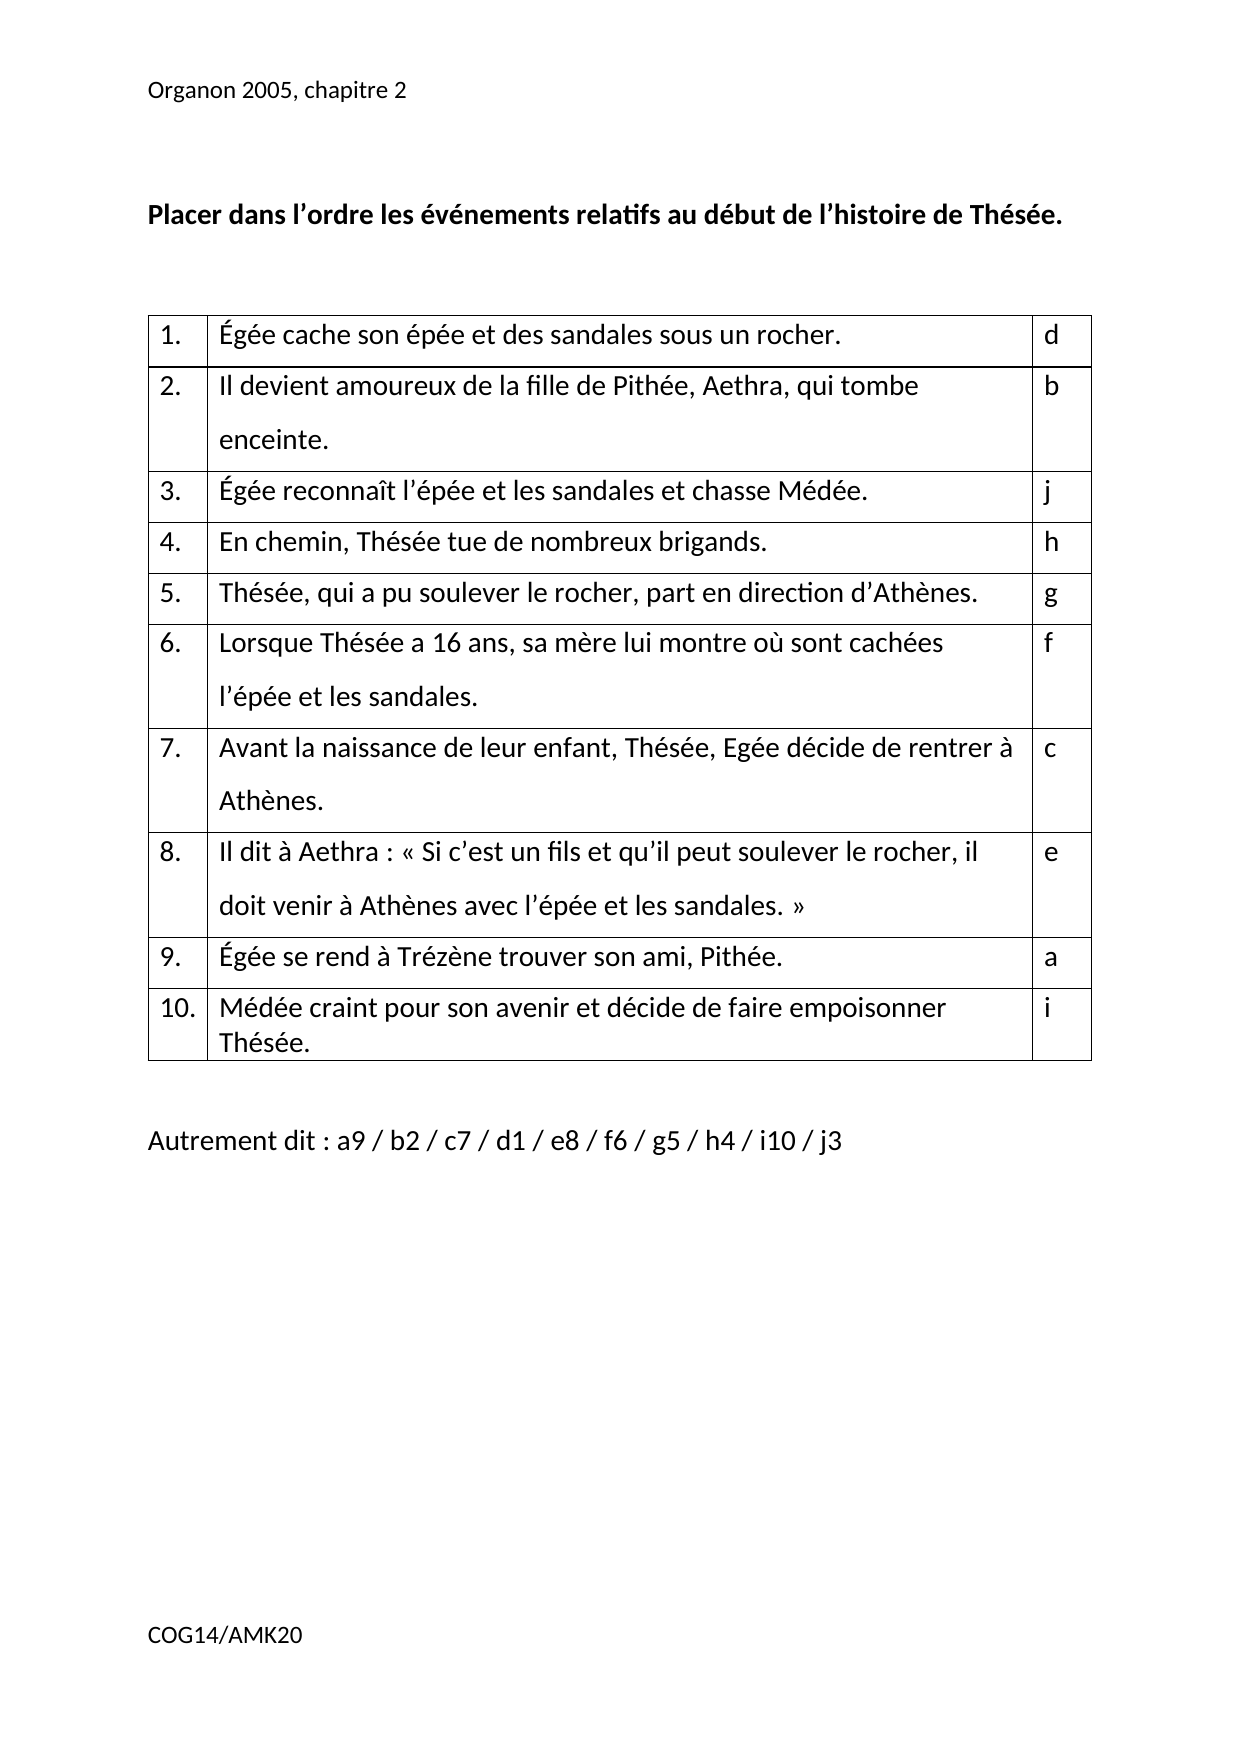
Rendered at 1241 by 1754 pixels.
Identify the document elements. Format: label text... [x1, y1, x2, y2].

table_header d [1033, 316, 1091, 366]
table_cell Lorsque Thésée a 16 ans, sa mère lui montre où sont cachées l’épée et les sandales. [208, 625, 1032, 728]
table_cell 9. [149, 938, 207, 988]
table_cell 7. [149, 729, 207, 832]
text Autrement dit : a9 / b2 / c7 / d1 / e8 / f6 / g5 / h4 / i10 / j3 [148, 1122, 1093, 1158]
text Placer dans l’ordre les événements relatifs au début de l’histoire de Thésée. [148, 196, 1093, 231]
table_cell 6. [149, 625, 207, 728]
table_cell 10. [149, 989, 207, 1060]
table_cell 2. [149, 368, 207, 471]
table_cell 3. [149, 472, 207, 522]
table_cell 4. [149, 523, 207, 573]
table_cell f [1033, 625, 1091, 728]
table_cell 8. [149, 833, 207, 937]
table_header Égée cache son épée et des sandales sous un rocher. [208, 316, 1032, 366]
table_cell j [1033, 472, 1091, 522]
table_cell b [1033, 368, 1091, 471]
table_cell Thésée, qui a pu soulever le rocher, part en direction d’Athènes. [208, 574, 1032, 623]
table_cell i [1033, 989, 1091, 1060]
table_cell Avant la naissance de leur enfant, Thésée, Egée décide de rentrer à Athènes. [208, 729, 1032, 832]
table_cell Égée reconnaît l’épée et les sandales et chasse Médée. [208, 472, 1032, 522]
table_cell c [1033, 729, 1091, 832]
table_cell Médée craint pour son avenir et décide de faire empoisonner Thésée. [208, 989, 1032, 1060]
table_cell a [1033, 938, 1091, 988]
table_cell e [1033, 833, 1091, 937]
table_cell Il devient amoureux de la fille de Pithée, Aethra, qui tombe enceinte. [208, 368, 1032, 471]
table_cell Égée se rend à Trézène trouver son ami, Pithée. [208, 938, 1032, 988]
table_cell Il dit à Aethra : « Si c’est un fils et qu’il peut soulever le rocher, il doit venir à Athènes avec l’épée et les sandales. » [208, 833, 1032, 937]
table_cell g [1033, 574, 1091, 623]
table_header 1. [149, 316, 207, 366]
table_cell 5. [149, 574, 207, 623]
table_cell En chemin, Thésée tue de nombreux brigands. [208, 523, 1032, 573]
table_cell h [1033, 523, 1091, 573]
